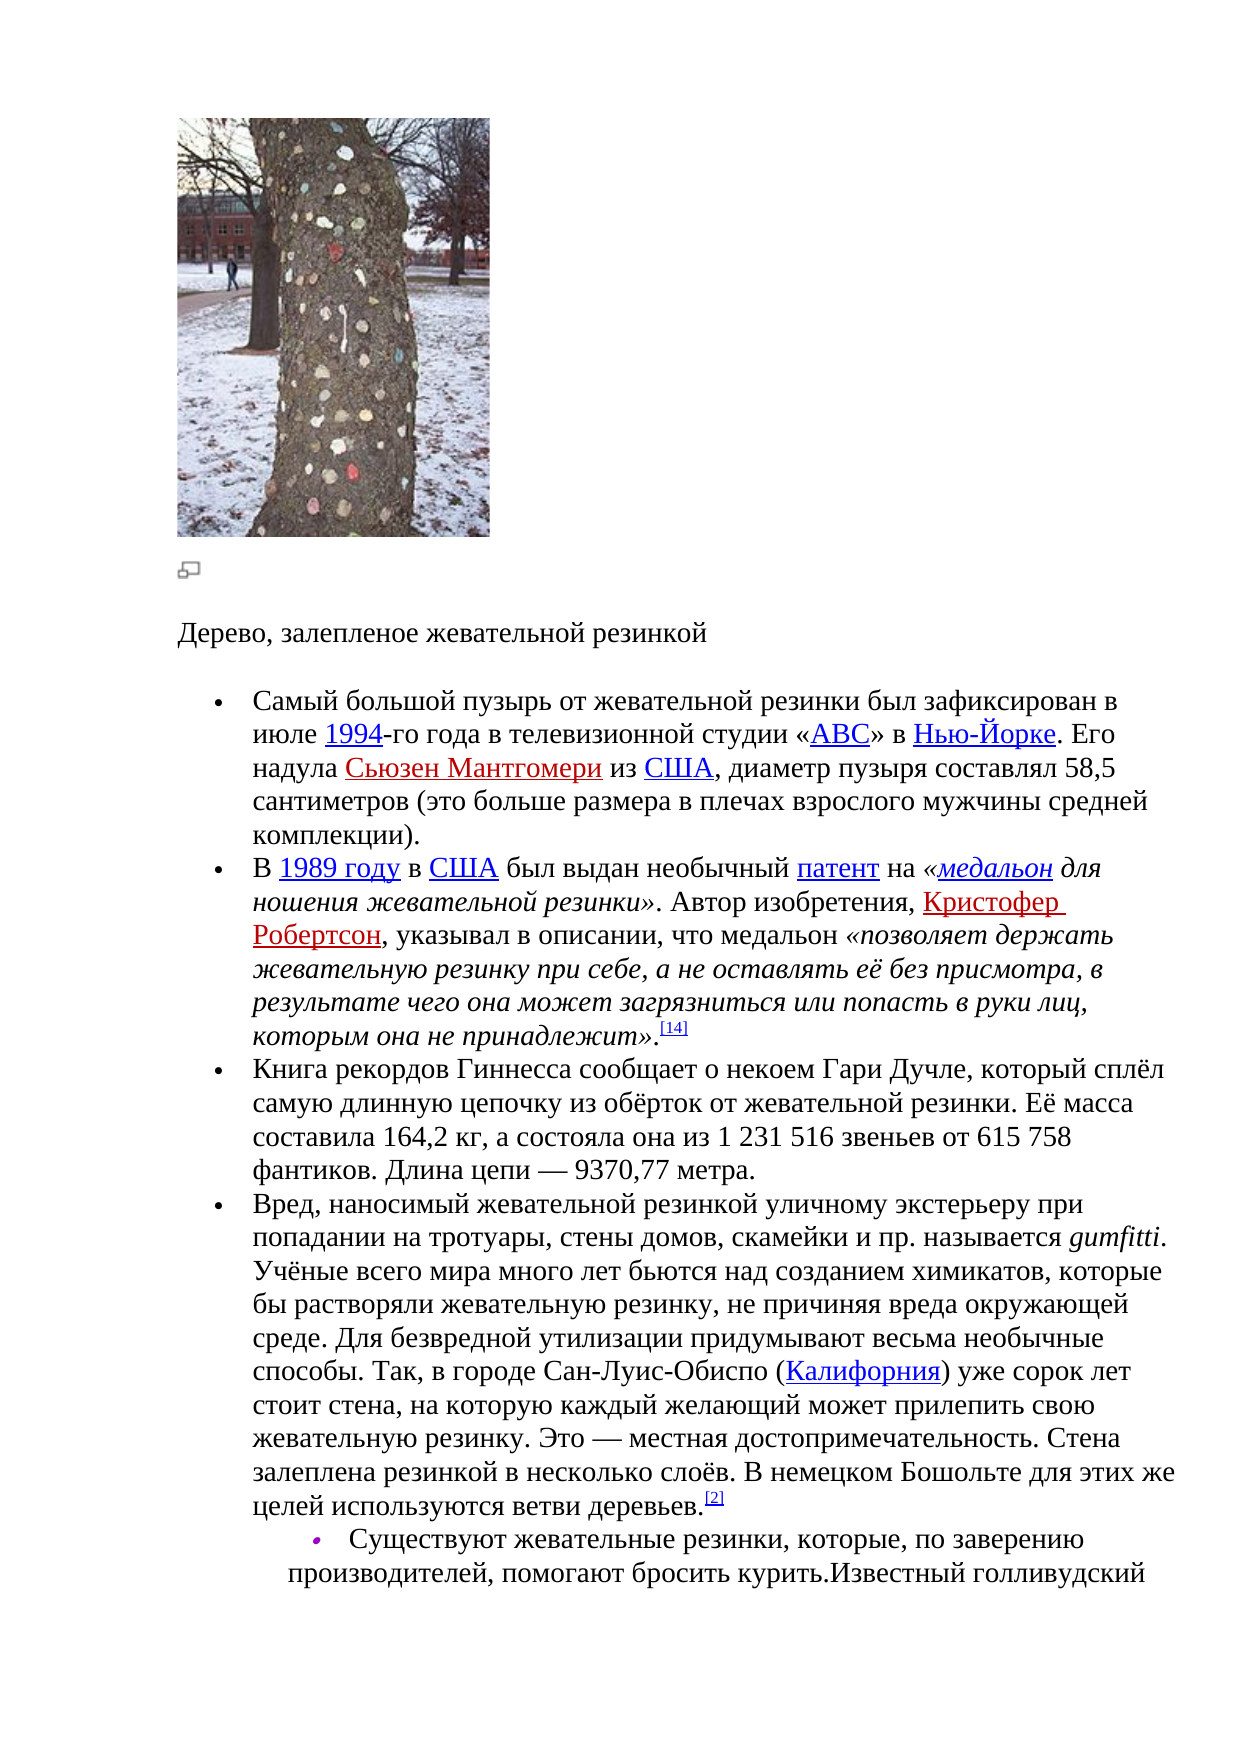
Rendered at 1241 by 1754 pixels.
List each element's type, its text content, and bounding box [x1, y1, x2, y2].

list Самый большой пузырь от жевательной резинки был зафиксирован в июле 1994-го года в телевизионной студии «ABC» в Нью-Йорке. Его надула Сьюзен Мантгомери из США, диаметр пузыря составлял 58,5 сантиметров (это больше размера в плечах взрослого мужчины средней комплекции). [215, 683, 1181, 850]
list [215, 1521, 1181, 1588]
picture [177, 561, 201, 579]
picture [177, 118, 490, 537]
list В 1989 году в США был выдан необычный патент на «медальон для ношения жевательной резинки». Автор изобретения, Кристофер Робертсон, указывал в описании, что медальон «позволяет держать жевательную резинку при себе, а не оставлять её без присмотра, в результате чего она может загрязниться или попасть в руки лиц, которым она не принадлежит».[14] [215, 850, 1181, 1052]
list Книга рекордов Гиннесса сообщает о некоем Гари Дучле, который сплёл самую длинную цепочку из обёрток от жевательной резинки. Её масса составила 164,2 кг, а состояла она из 1 231 516 звеньев от 615 758 фантиков. Длина цепи — 9370,77 метра. [215, 1052, 1181, 1186]
list Вред, наносимый жевательной резинкой уличному экстерьеру при попадании на тротуары, стены домов, скамейки и пр. называется gumfitti. Учёные всего мира много лет бьются над созданием химикатов, которые бы растворяли жевательную резинку, не причиняя вреда окружающей среде. Для безвредной утилизации придумывают весьма необычные способы. Так, в городе Сан-Луис-Обиспо (Калифорния) уже сорок лет стоит стена, на которую каждый желающий может прилепить свою жевательную резинку. Это — местная достопримечательность. Стена залеплена резинкой в несколько слоёв. В немецком Бошольте для этих же целей используются ветви деревьев.[2] [215, 1186, 1181, 1521]
text Дерево, залепленое жевательной резинкой [177, 615, 1181, 648]
